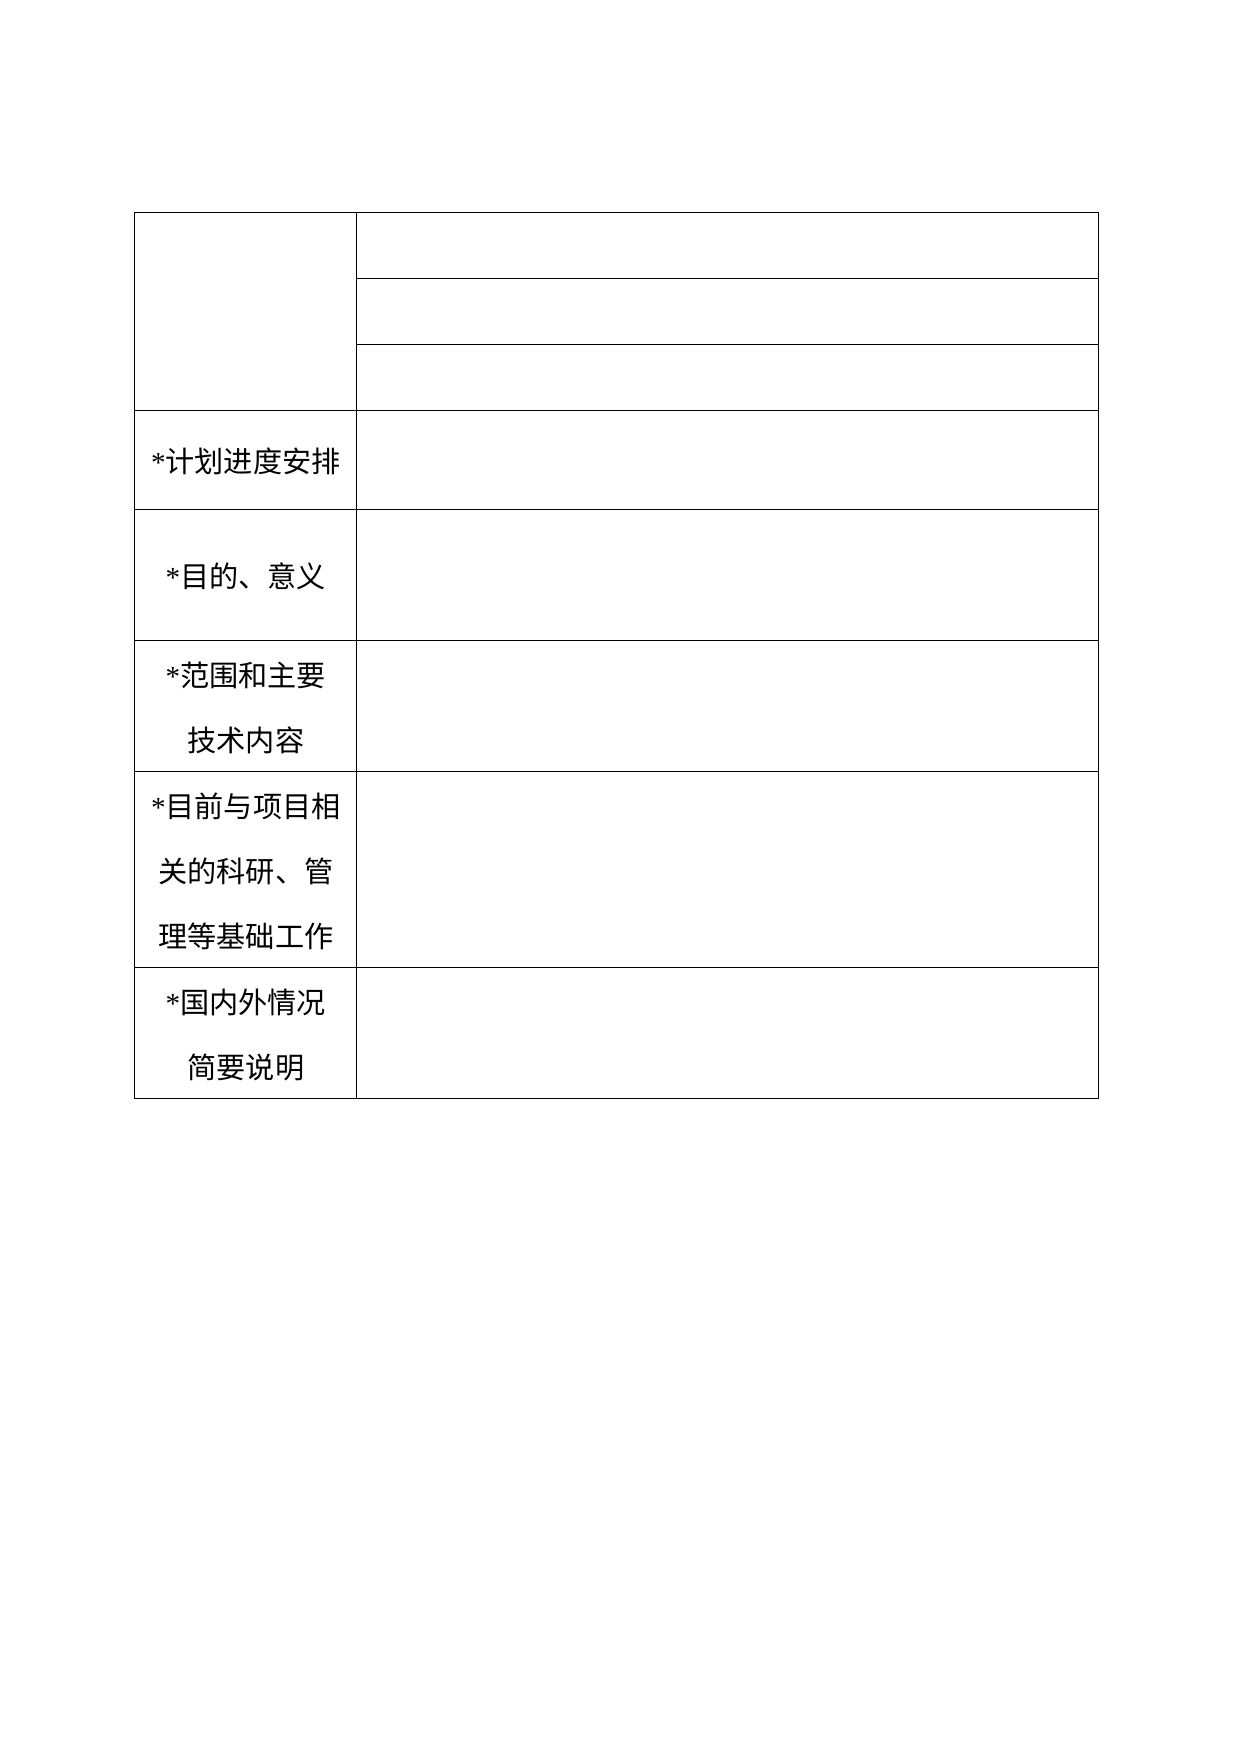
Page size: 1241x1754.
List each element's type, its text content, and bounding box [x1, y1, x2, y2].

table_cell [357, 279, 1098, 344]
table_cell [357, 345, 1098, 410]
table_cell [357, 213, 1098, 278]
table_cell *目的、意义 [135, 510, 356, 640]
table_cell *目前与项目相关的科研、管理等基础工作 [135, 772, 356, 967]
table_cell [357, 772, 1098, 967]
table_cell *计划进度安排 [135, 411, 356, 509]
table_cell [357, 411, 1098, 509]
table_cell *范围和主要 技术内容 [135, 641, 356, 771]
table_cell [357, 510, 1098, 640]
table_cell [357, 641, 1098, 771]
table_cell *国内外情况 简要说明 [135, 968, 356, 1098]
table_cell [357, 968, 1098, 1098]
